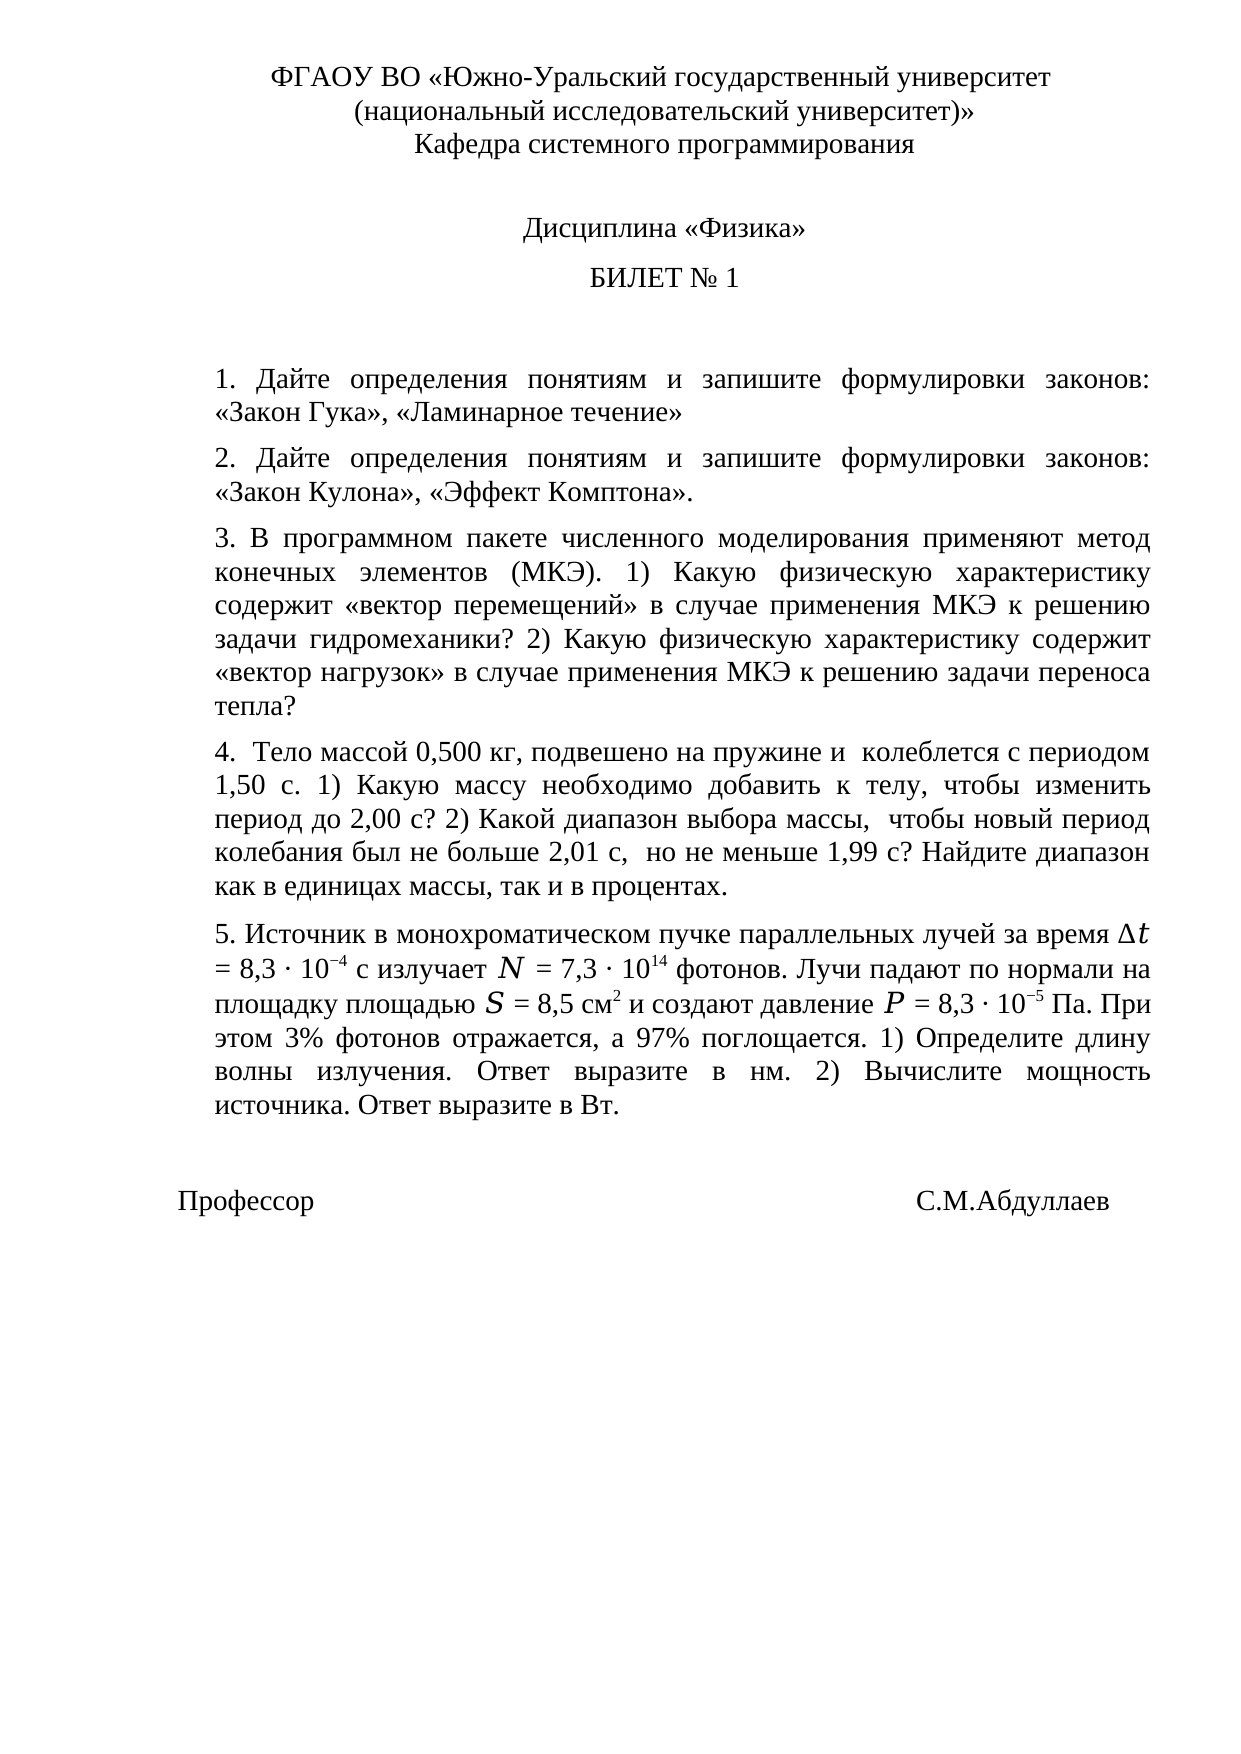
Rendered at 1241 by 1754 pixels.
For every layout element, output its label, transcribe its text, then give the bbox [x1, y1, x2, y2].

text 1. Дайте определения понятиям и запишите формулировки законов: «Закон Гука», «Ламинарное течение» [214, 361, 1152, 428]
text 3. В программном пакете численного моделирования применяют метод конечных элементов (МКЭ). 1) Какую физическую характеристику содержит «вектор перемещений» в случае применения МКЭ к решению задачи гидромеханики? 2) Какую физическую характеристику содержит «вектор нагрузок» в случае применения МКЭ к решению задачи переноса тепла? [214, 520, 1152, 721]
text Дисциплина «Физика» [177, 210, 1152, 243]
text БИЛЕТ № 1 [177, 260, 1152, 294]
text 4. Тело массой 0,500 кг, подвешено на пружине и колеблется с периодом 1,50 с. 1) Какую массу необходимо добавить к телу, чтобы изменить период до 2,00 с? 2) Какой диапазон выбора массы, чтобы новый период колебания был не больше 2,01 с, но не меньше 1,99 с? Найдите диапазон как в единицах массы, так и в процентах. [214, 734, 1152, 902]
text Профессор С.М.Абдуллаев [177, 1183, 1152, 1217]
text 5. Источник в монохроматическом пучке параллельных лучей за время ∆𝑡 = 8,3 ∙ 10−4 с излучает 𝑁 = 7,3 ∙ 1014 фотонов. Лучи падают по нормали на площадку площадью 𝑆 = 8,5 см2 и создают давление 𝑃 = 8,3 ∙ 10−5 Па. При этом 3% фотонов отражается, а 97% поглощается. 1) Определите длину волны излучения. Ответ выразите в нм. 2) Вычислите мощность источника. Ответ выразите в Вт. [214, 914, 1152, 1120]
text Кафедра системного программирования [177, 126, 1152, 160]
text 2. Дайте определения понятиям и запишите формулировки законов: «Закон Кулона», «Эффект Комптона». [214, 441, 1152, 508]
text ФГАОУ ВО «Южно-Уральский государственный университет (национальный исследовательский университет)» [177, 59, 1152, 126]
